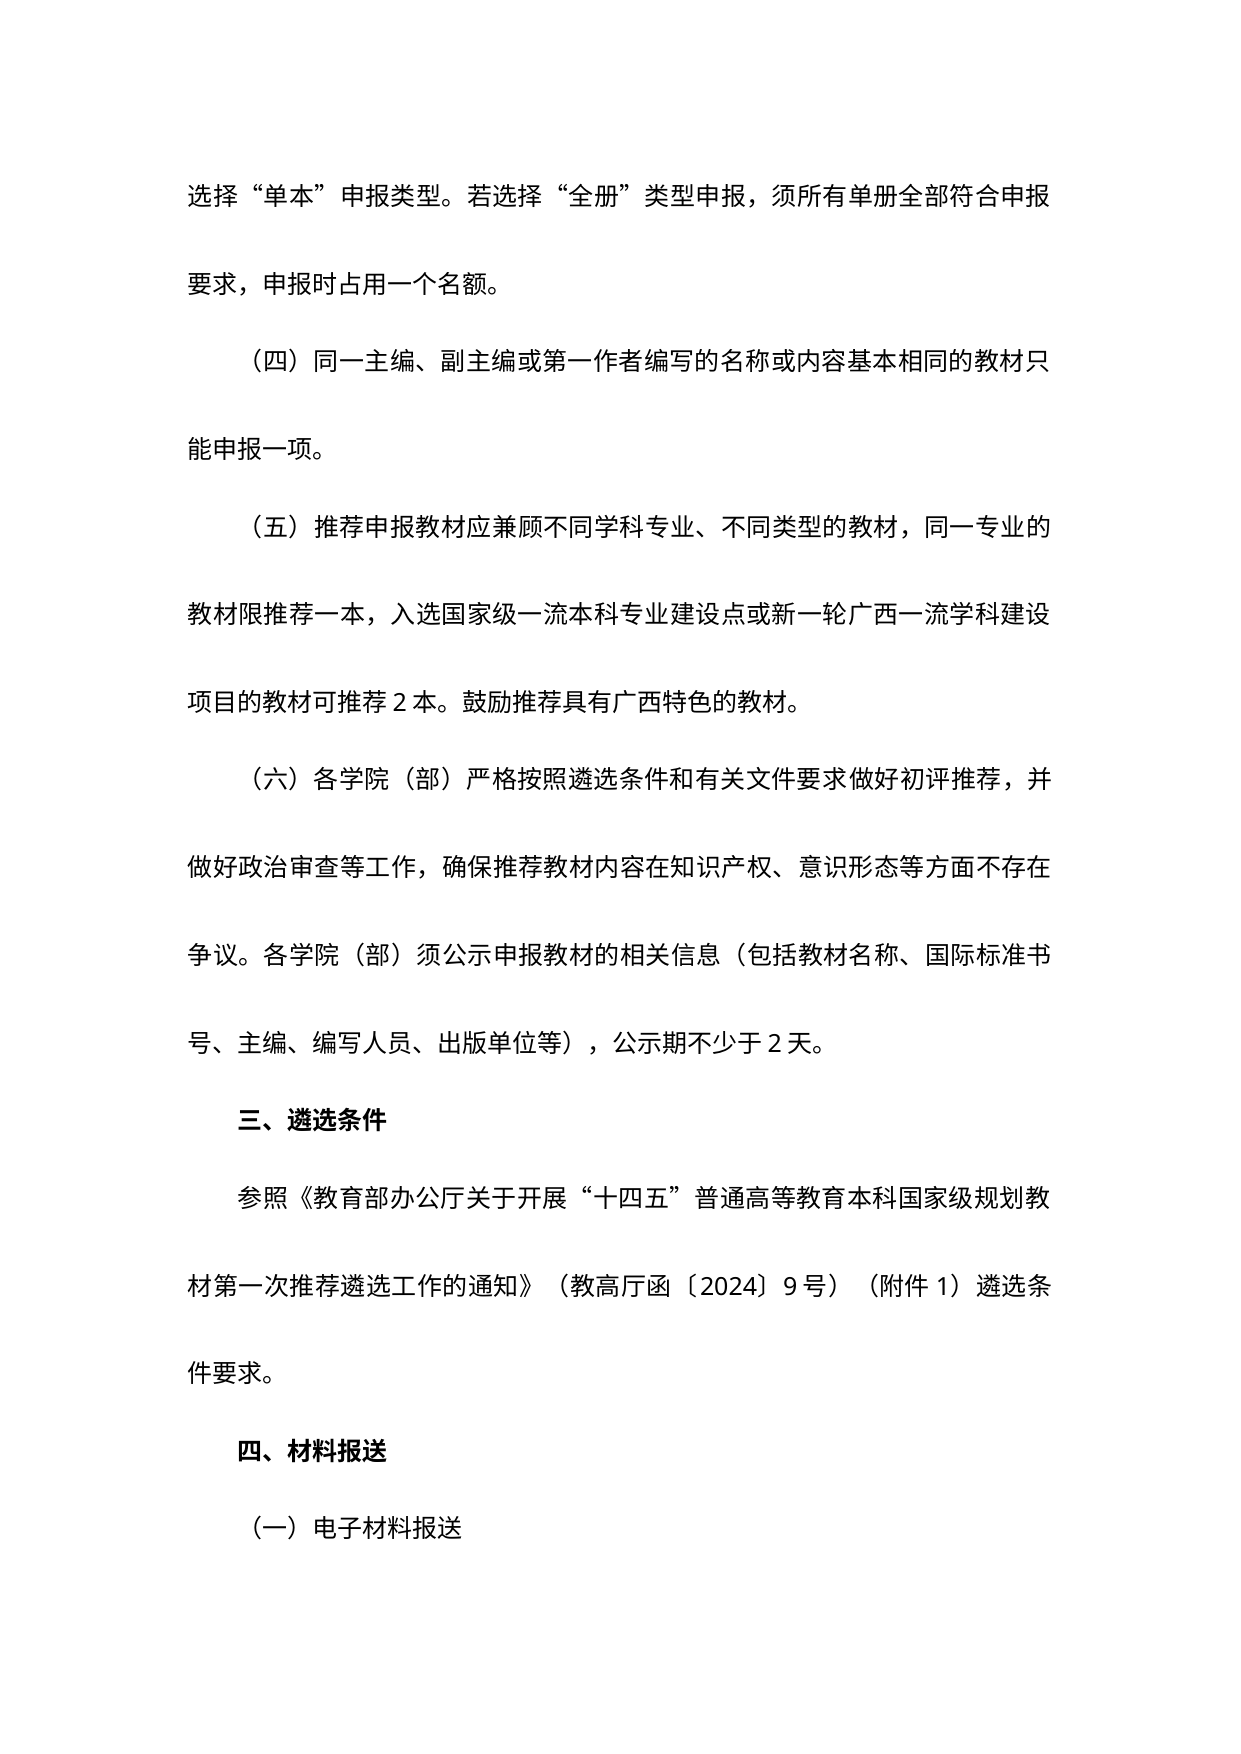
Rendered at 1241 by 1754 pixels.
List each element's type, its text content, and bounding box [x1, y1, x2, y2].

text （四）同一主编、副主编或第一作者编写的名称或内容基本相同的教材只能申报一项。 [187, 327, 1053, 480]
text （六）各学院（部）严格按照遴选条件和有关文件要求做好初评推荐，并做好政治审查等工作，确保推荐教材内容在知识产权、意识形态等方面不存在争议。各学院（部）须公示申报教材的相关信息（包括教材名称、国际标准书号、主编、编写人员、出版单位等），公示期不少于2天。 [187, 746, 1053, 1074]
text 参照《教育部办公厅关于开展“十四五”普通高等教育本科国家级规划教材第一次推荐遴选工作的通知》（教高厅函〔2024〕9号）（附件1）遴选条件要求。 [187, 1164, 1053, 1404]
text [187, 162, 1053, 315]
text （五）推荐申报教材应兼顾不同学科专业、不同类型的教材，同一专业的教材限推荐一本，入选国家级一流本科专业建设点或新一轮广西一流学科建设项目的教材可推荐2本。鼓励推荐具有广西特色的教材。 [187, 493, 1053, 733]
text 四、材料报送 [187, 1417, 1053, 1482]
text 三、遴选条件 [187, 1086, 1053, 1151]
text （一）电子材料报送 [187, 1494, 1053, 1559]
